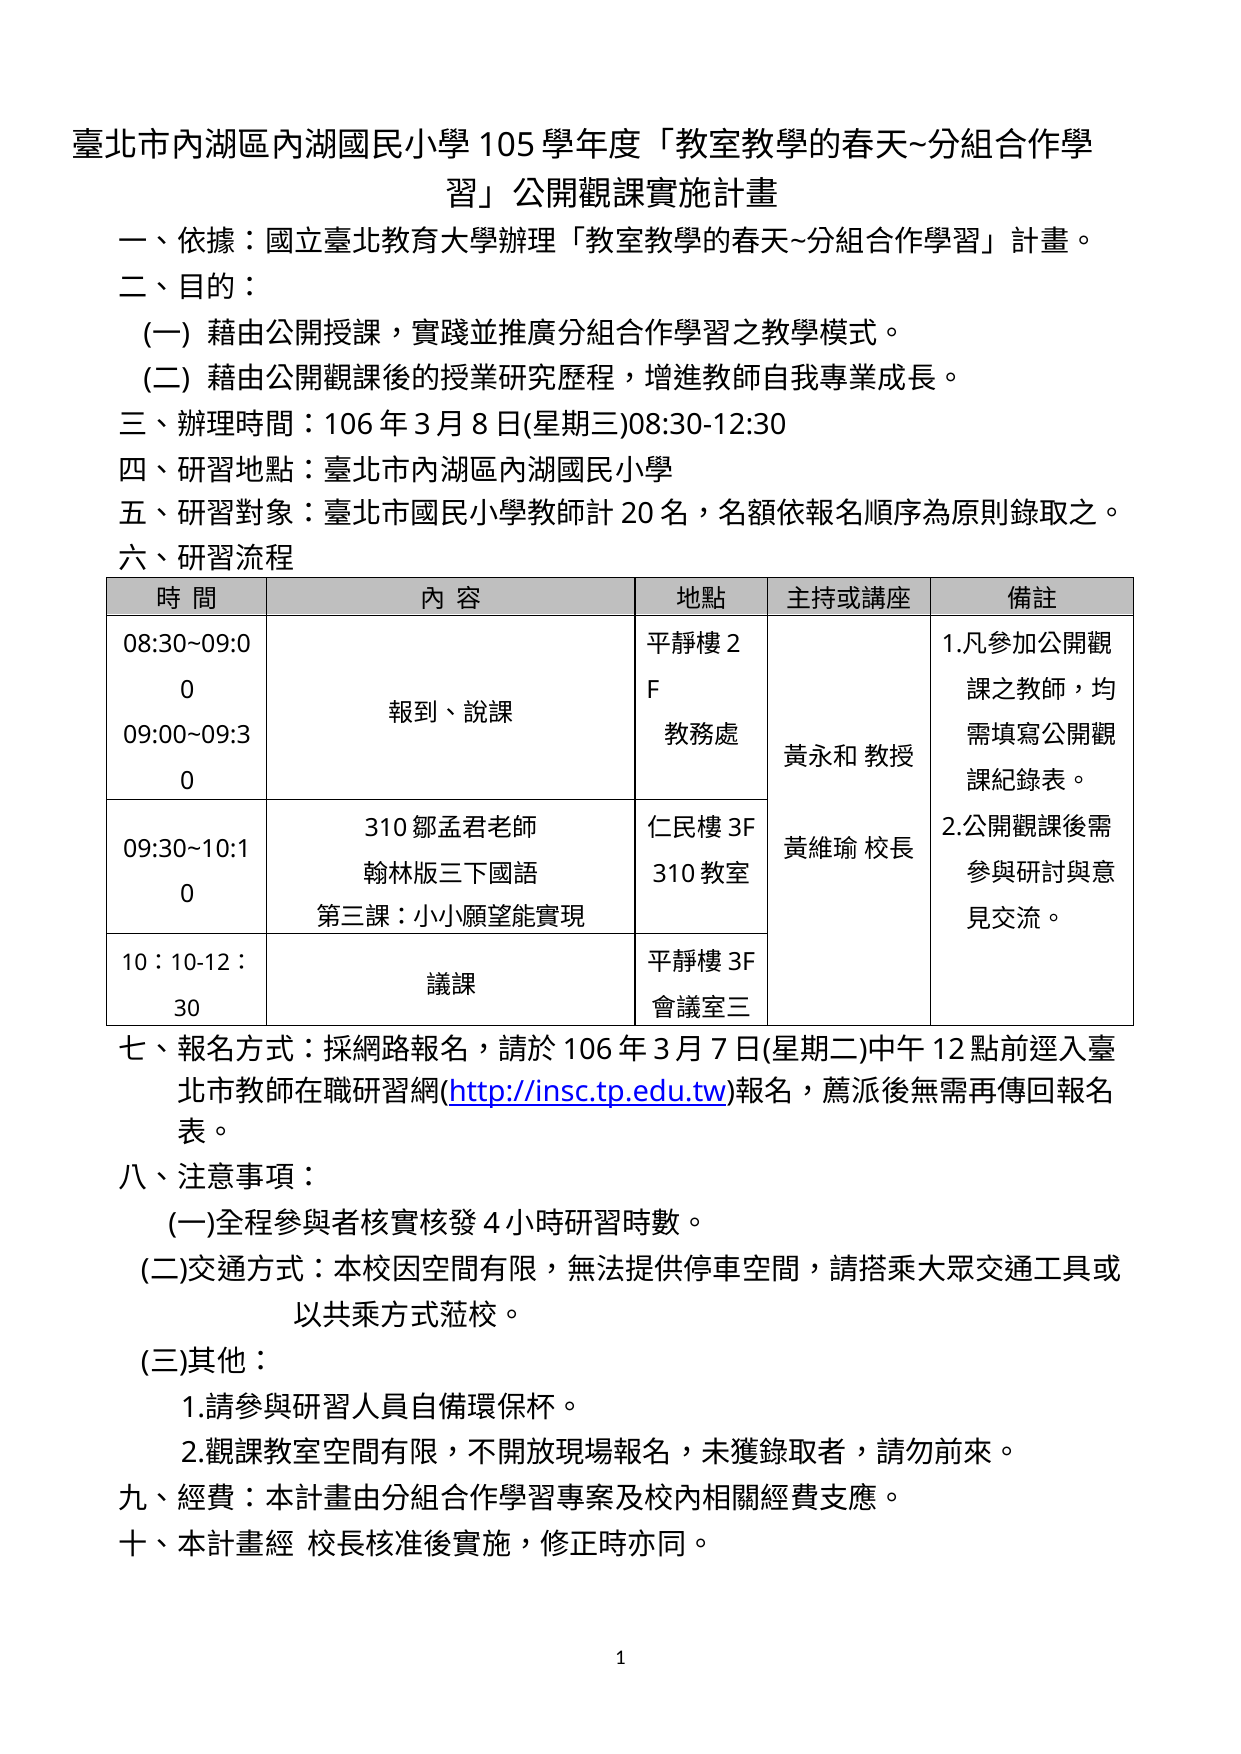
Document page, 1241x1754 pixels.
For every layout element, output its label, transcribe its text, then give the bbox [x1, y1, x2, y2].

list 報名方式：採網路報名，請於106年3月7日(星期二)中午12點前逕入臺北市教師在職研習網(http://insc.tp.edu.tw)報名，薦派後無需再傳回報名表。 [118, 1026, 1122, 1151]
table_cell 09:30~10:10 [107, 800, 266, 932]
table_cell 報到、說課 [267, 616, 634, 799]
table_header 時 間 [107, 578, 266, 614]
table_cell 議課 [267, 934, 634, 1025]
list 目的： [118, 261, 1122, 306]
list 本計畫經 校長核准後實施，修正時亦同。 [118, 1518, 1122, 1564]
table_header 主持或講座 [768, 578, 930, 614]
table_cell 平靜樓3F 會議室三 [636, 934, 767, 1025]
table_cell 1.凡參加公開觀課之教師，均需填寫公開觀課紀錄表。 2.公開觀課後需參與研討與意見交流。 [931, 616, 1133, 1025]
table_cell 黃永和 教授 黃維瑜 校長 [768, 616, 930, 1025]
table_header 地點 [636, 578, 767, 614]
list 辦理時間：106年3月8日(星期三)08:30-12:30 [118, 398, 1122, 444]
text (一)全程參與者核實核發4小時研習時數。 [168, 1197, 1122, 1243]
list 藉由公開觀課後的授業研究歷程，增進教師自我專業成長。 [143, 352, 1122, 398]
text (三)其他： [118, 1334, 1122, 1380]
table_header 內 容 [267, 578, 634, 614]
table_cell 310鄒孟君老師 翰林版三下國語 第三課：小小願望能實現 [267, 800, 634, 932]
table_cell 仁民樓3F 310教室 [636, 800, 767, 932]
table_cell 10：10-12：30 [107, 934, 266, 1025]
list 研習對象：臺北市國民小學教師計20名，名額依報名順序為原則錄取之。 [118, 490, 1122, 531]
list 藉由公開授課，實踐並推廣分組合作學習之教學模式。 [143, 306, 1122, 352]
list 研習地點：臺北市內湖區內湖國民小學 [118, 444, 1122, 490]
text 2.觀課教室空間有限，不開放現場報名，未獲錄取者，請勿前來。 [181, 1426, 1122, 1472]
text (二)交通方式：本校因空間有限，無法提供停車空間，請搭乘大眾交通工具或以共乘方式蒞校。 [118, 1243, 1122, 1334]
list 注意事項： [118, 1151, 1122, 1197]
list 經費：本計畫由分組合作學習專案及校內相關經費支應。 [118, 1472, 1122, 1518]
table_cell 08:30~09:00 09:00~09:30 [107, 616, 266, 799]
text 臺北市內湖區內湖國民小學105學年度「教室教學的春天~分組合作學習」公開觀課實施計畫 [59, 118, 1105, 215]
list 研習流程 [118, 531, 1122, 577]
table_header 備註 [931, 578, 1133, 614]
list 依據：國立臺北教育大學辦理「教室教學的春天~分組合作學習」計畫。 [118, 215, 1122, 261]
table_cell 平靜樓2 F 教務處 [636, 616, 767, 799]
text 1.請參與研習人員自備環保杯。 [181, 1380, 1122, 1426]
